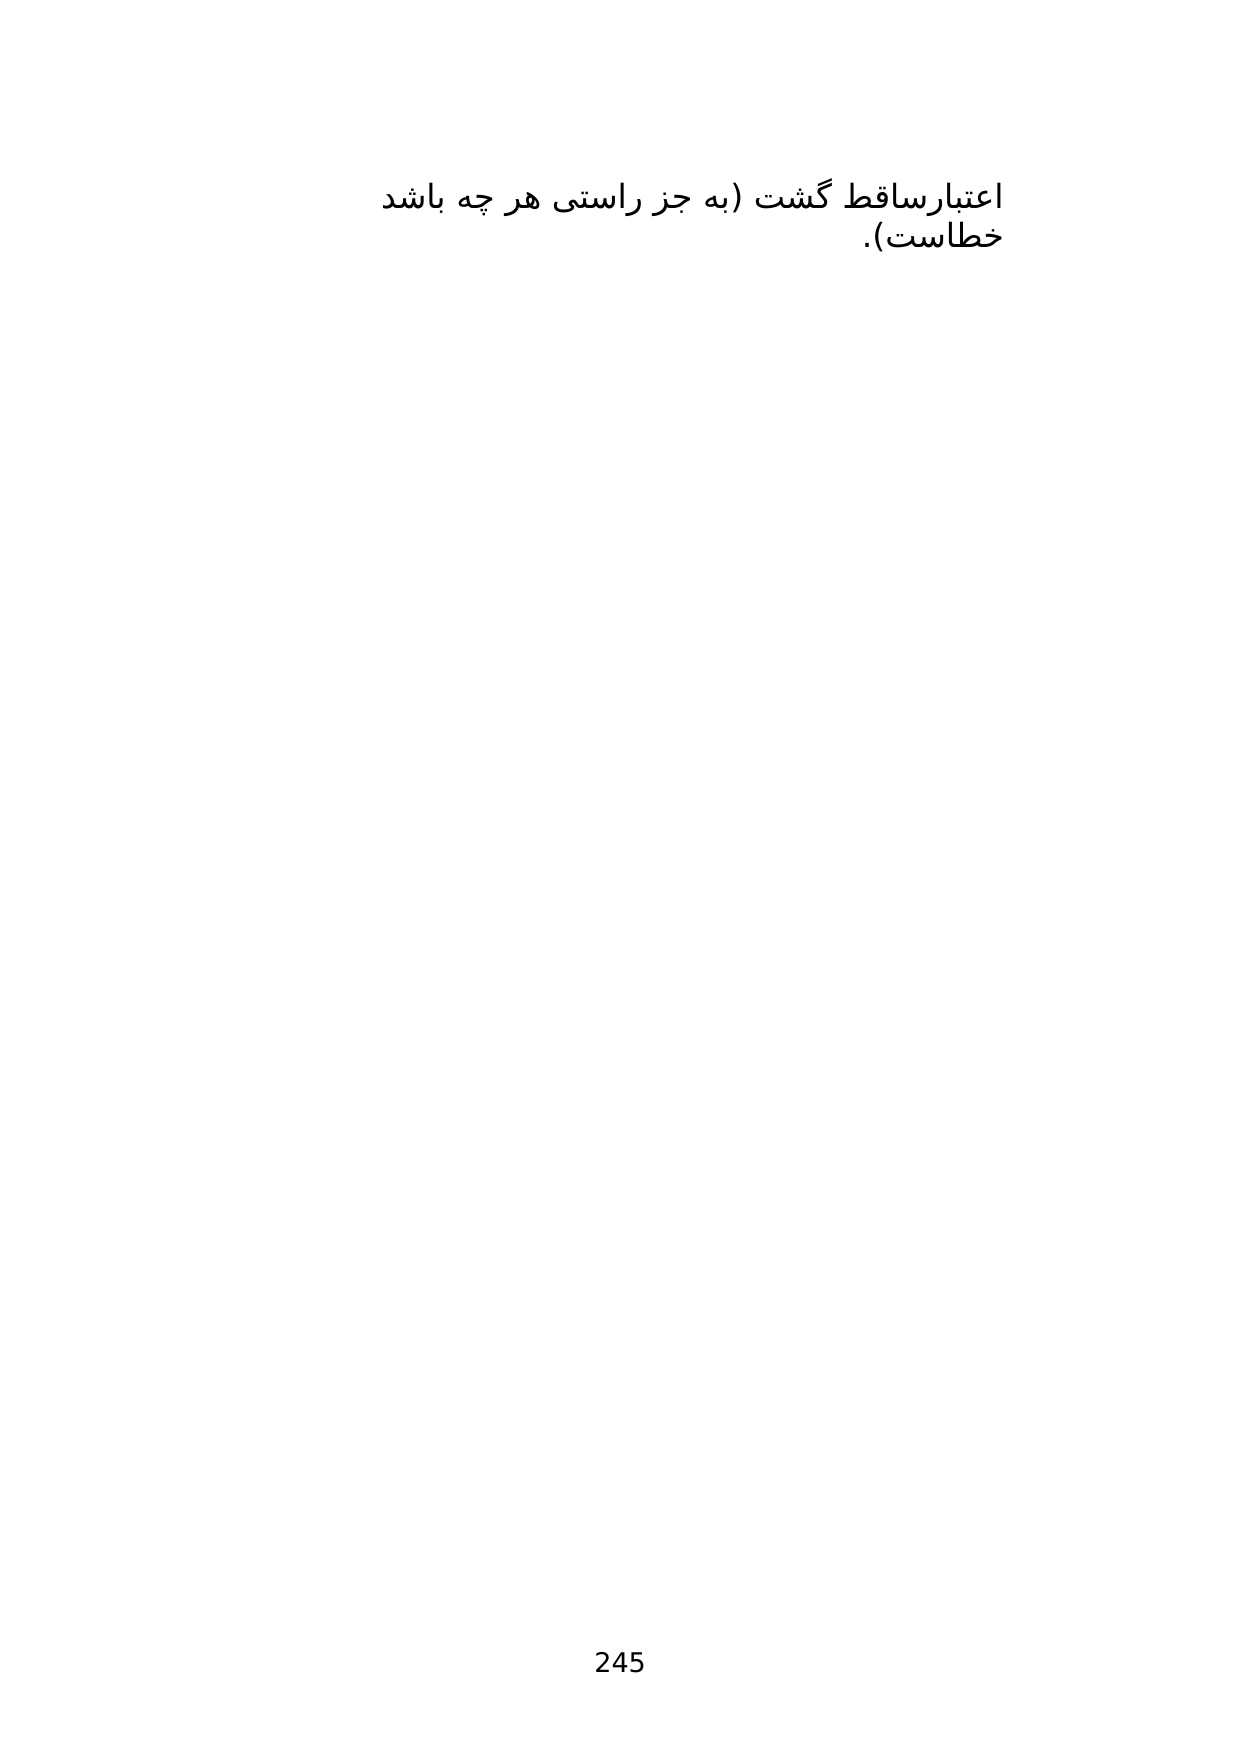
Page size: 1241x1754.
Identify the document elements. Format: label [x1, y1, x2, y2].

text [236, 177, 1004, 255]
